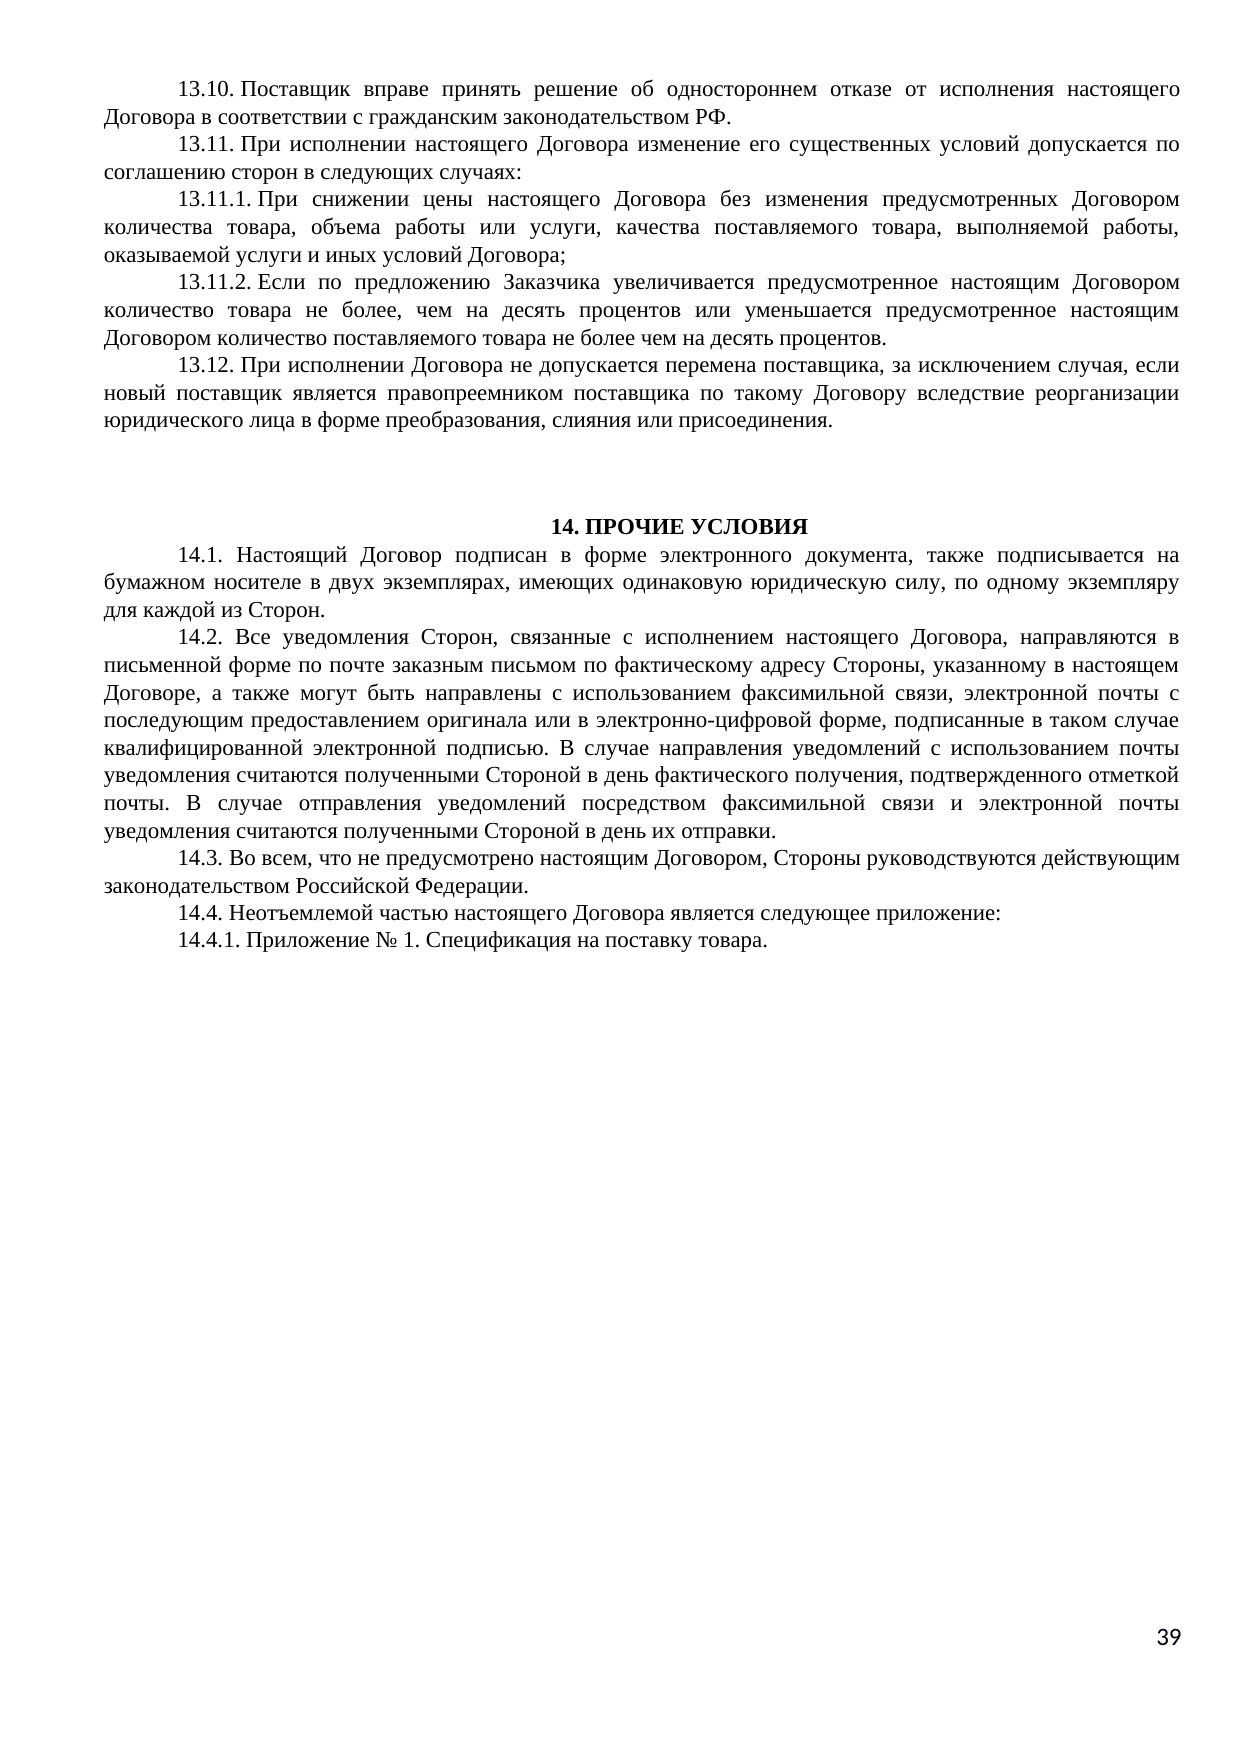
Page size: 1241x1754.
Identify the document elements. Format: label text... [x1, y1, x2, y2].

text 13.11.2. Если по предложению Заказчика увеличивается предусмотренное настоящим Договором количество товара не более, чем на десять процентов или уменьшается предусмотренное настоящим Договором количество поставляемого товара не более чем на десять процентов. [103, 267, 1181, 350]
text 13.11.1. При снижении цены настоящего Договора без изменения предусмотренных Договором количества товара, объема работы или услуги, качества поставляемого товара, выполняемой работы, оказываемой услуги и иных условий Договора; [103, 184, 1181, 267]
text 13.12. При исполнении Договора не допускается перемена поставщика, за исключением случая, если новый поставщик является правопреемником поставщика по такому Договору вследствие реорганизации юридического лица в форме преобразования, слияния или присоединения. [103, 350, 1181, 433]
text 14. ПРОЧИЕ УСЛОВИЯ [103, 512, 1181, 539]
text 14.2. Все уведомления Сторон, связанные с исполнением настоящего Договора, направляются в письменной форме по почте заказным письмом по фактическому адресу Стороны, указанному в настоящем Договоре, а также могут быть направлены с использованием факсимильной связи, электронной почты с последующим предоставлением оригинала или в электронно-цифровой форме, подписанные в таком случае квалифицированной электронной подписью. В случае направления уведомлений с использованием почты уведомления считаются полученными Стороной в день фактического получения, подтвержденного отметкой почты. В случае отправления уведомлений посредством факсимильной связи и электронной почты уведомления считаются полученными Стороной в день их отправки. [103, 622, 1181, 843]
text 14.3. Во всем, что не предусмотрено настоящим Договором, Стороны руководствуются действующим законодательством Российской Федерации. [103, 843, 1181, 898]
text 13.10. Поставщик вправе принять решение об одностороннем отказе от исполнения настоящего Договора в соответствии с гражданским законодательством РФ. [103, 74, 1181, 129]
text 14.4. Неотъемлемой частью настоящего Договора является следующее приложение: [103, 898, 1181, 926]
text 14.1. Настоящий Договор подписан в форме электронного документа, также подписывается на бумажном носителе в двух экземплярах, имеющих одинаковую юридическую силу, по одному экземпляру для каждой из Сторон. [103, 539, 1181, 622]
text 14.4.1. Приложение № 1. Спецификация на поставку товара. [103, 926, 1181, 952]
text 13.11. При исполнении настоящего Договора изменение его существенных условий допускается по соглашению сторон в следующих случаях: [103, 129, 1181, 184]
